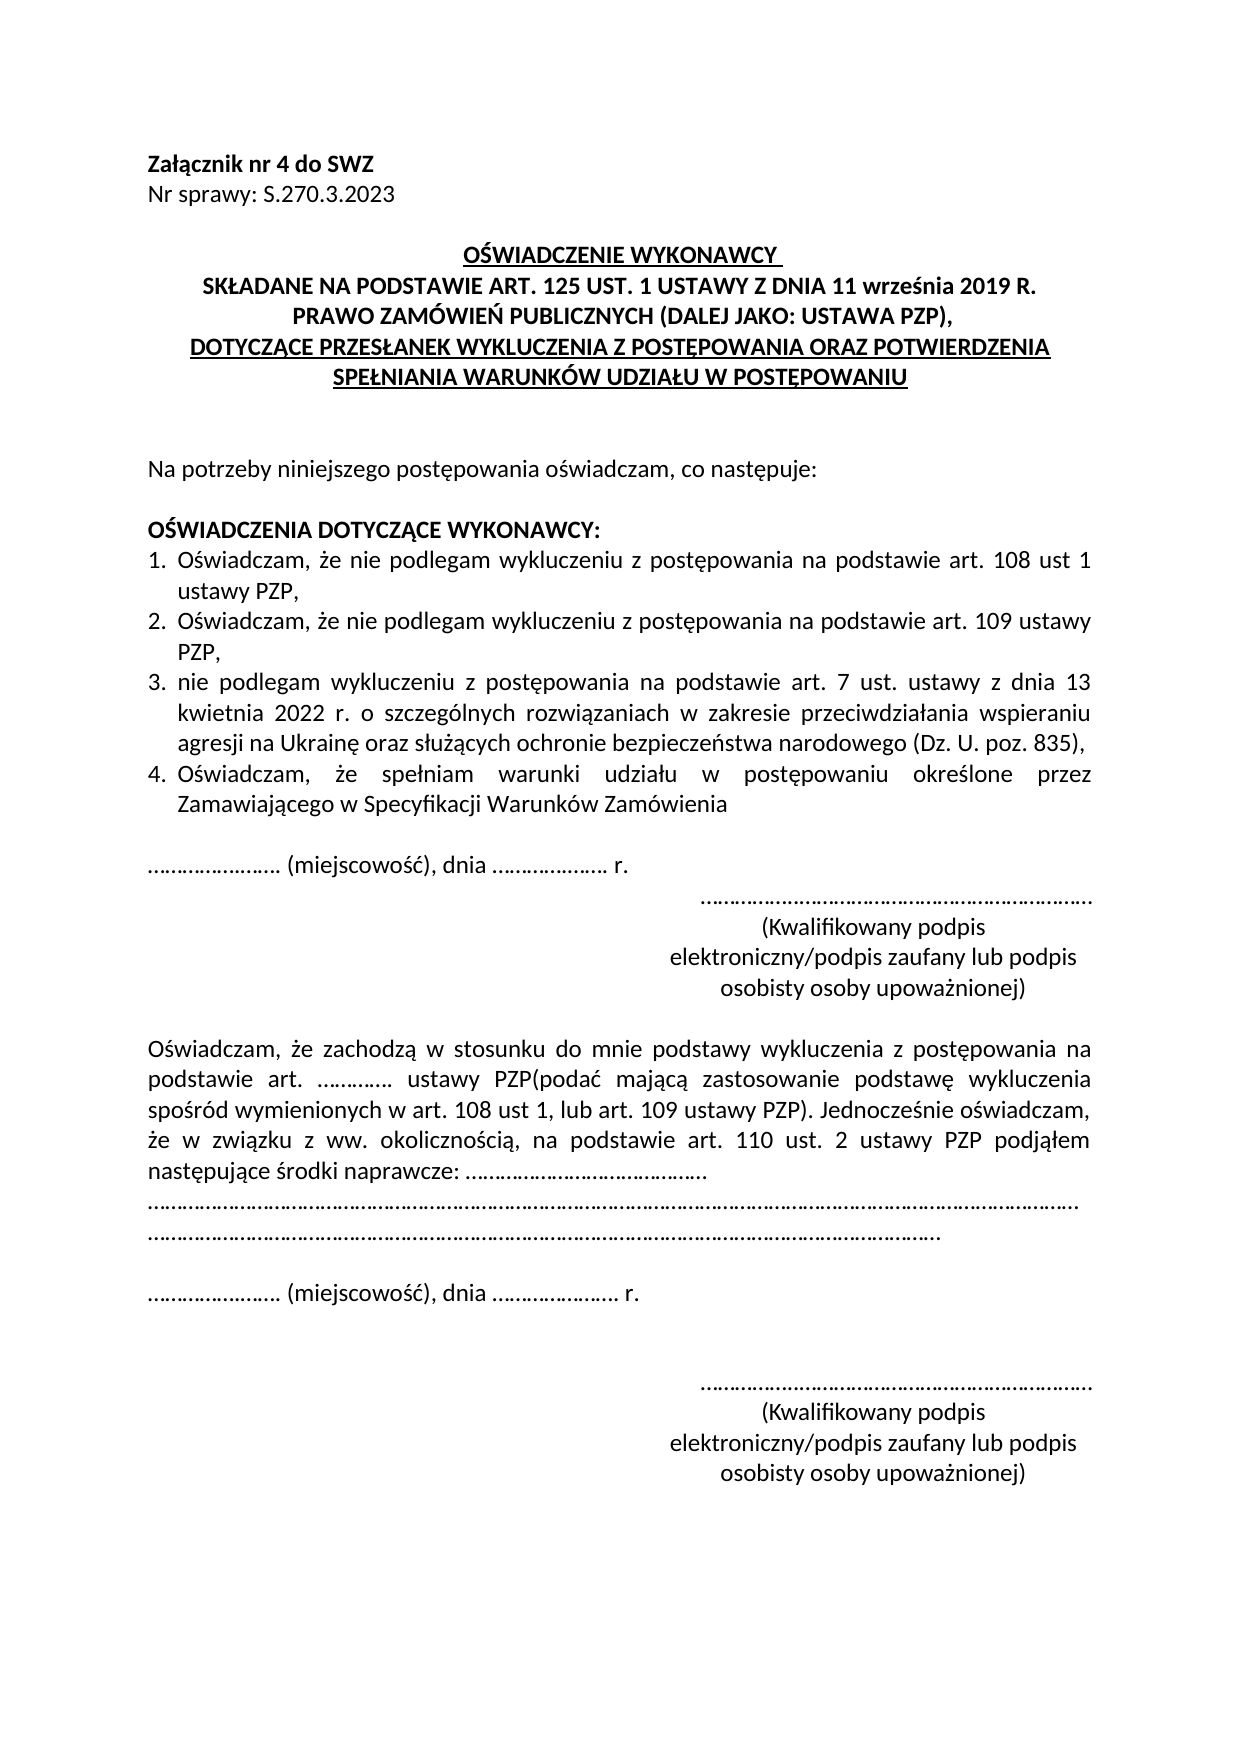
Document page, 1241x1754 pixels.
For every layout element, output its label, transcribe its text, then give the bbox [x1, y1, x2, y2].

text Oświadczam, że zachodzą w stosunku do mnie podstawy wykluczenia z postępowania na podstawie art. …………. ustawy PZP(podać mającą zastosowanie podstawę wykluczenia spośród wymienionych w art. 108 ust 1, lub art. 109 ustawy PZP). Jednocześnie oświadczam, że w związku z ww. okolicznością, na podstawie art. 110 ust. 2 ustawy PZP podjąłem następujące środki naprawcze: …………………………………… [148, 1033, 1092, 1185]
text OŚWIADCZENIE WYKONAWCY [148, 239, 1092, 270]
text OŚWIADCZENIA DOTYCZĄCE WYKONAWCY: [148, 514, 1092, 544]
list Oświadczam, że nie podlegam wykluczeniu z postępowania na podstawie art. 109 ustawy PZP, [148, 606, 1092, 667]
text ……………..…………………………………………… [654, 1338, 1092, 1397]
list Oświadczam, że nie podlegam wykluczeniu z postępowania na podstawie art. 108 ust 1 ustawy PZP, [148, 544, 1092, 606]
list Oświadczam, że spełniam warunki udziału w postępowaniu określone przez Zamawiającego w Specyfikacji Warunków Zamówienia [148, 758, 1092, 819]
text (Kwalifikowany podpis elektroniczny/podpis zaufany lub podpis osobisty osoby upoważnionej) [654, 911, 1092, 1002]
text SKŁADANE NA PODSTAWIE ART. 125 UST. 1 USTAWY Z DNIA 11 września 2019 R. [148, 270, 1092, 300]
text (Kwalifikowany podpis elektroniczny/podpis zaufany lub podpis osobisty osoby upoważnionej) [654, 1397, 1092, 1488]
list nie podlegam wykluczeniu z postępowania na podstawie art. 7 ust. ustawy z dnia 13 kwietnia 2022 r. o szczególnych rozwiązaniach w zakresie przeciwdziałania wspieraniu agresji na Ukrainę oraz służących ochronie bezpieczeństwa narodowego (Dz. U. poz. 835), [148, 667, 1092, 758]
text Na potrzeby niniejszego postępowania oświadczam, co następuje: [148, 453, 1092, 483]
text …………….……. (miejscowość), dnia ………….……. r. [148, 850, 1092, 880]
text Nr sprawy: S.270.3.2023 [148, 178, 1092, 209]
text DOTYCZĄCE PRZESŁANEK WYKLUCZENIA Z POSTĘPOWANIA ORAZ POTWIERDZENIA SPEŁNIANIA WARUNKÓW UDZIAŁU W POSTĘPOWANIU [148, 331, 1092, 392]
text ………………………………………………………………………………………………………………………………………………………………………………………………………………………………………………………………………… [148, 1185, 1092, 1246]
text …………….……. (miejscowość), dnia …………………. r. [148, 1277, 1092, 1307]
text Załącznik nr 4 do SWZ [148, 148, 1092, 178]
text PRAWO ZAMÓWIEŃ PUBLICZNYCH (DALEJ JAKO: USTAWA PZP), [148, 300, 1092, 331]
text ……………..…………………………………………… [654, 880, 1092, 911]
